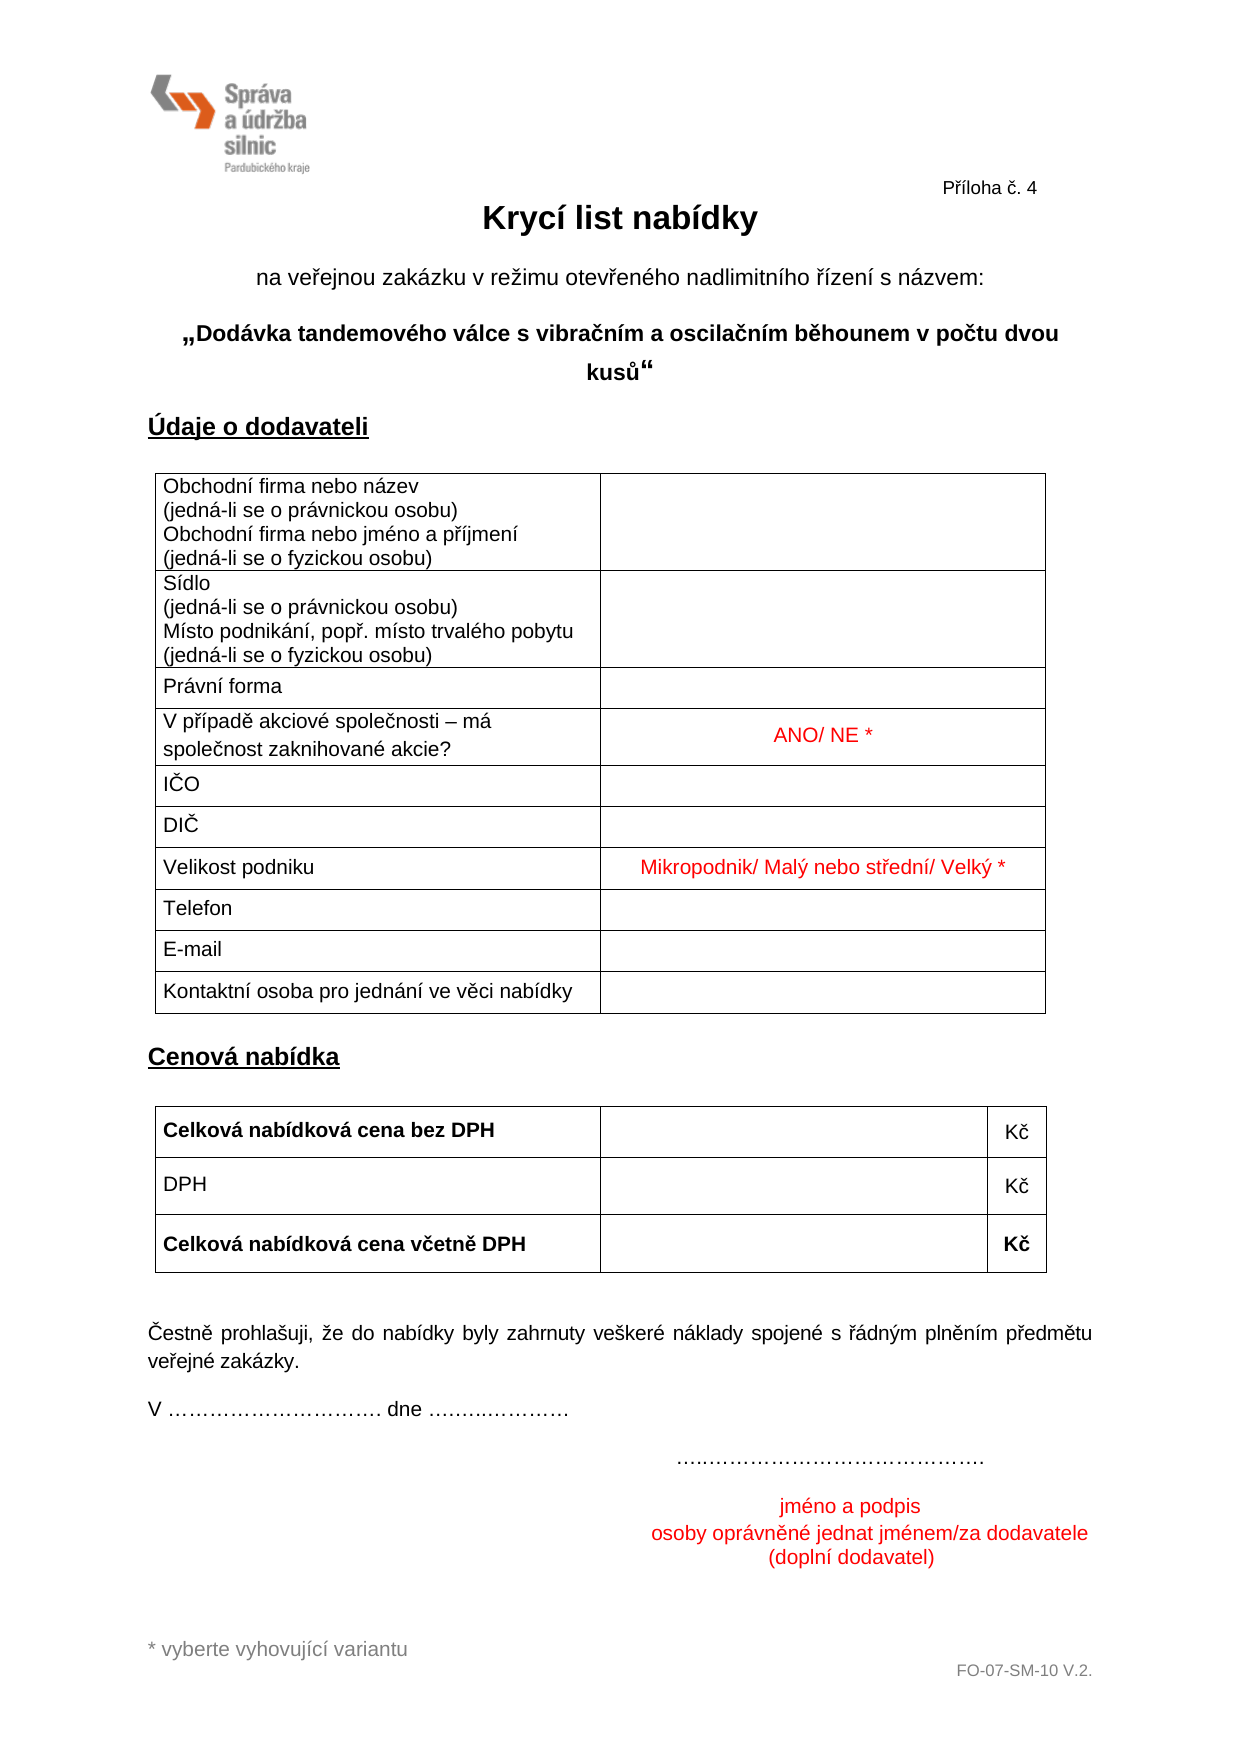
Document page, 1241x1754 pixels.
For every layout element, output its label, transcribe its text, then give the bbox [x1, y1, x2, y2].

table_cell [601, 1158, 987, 1214]
table_cell Velikost podniku [156, 848, 600, 888]
table_header Obchodní firma nebo název (jedná-li se o právnickou osobu) Obchodní firma nebo jméno a příjmení (jedná-li se o fyzickou osobu) [156, 474, 600, 570]
text Čestně prohlašuji, že do nabídky byly zahrnuty veškeré náklady spojené s řádným plněním předmětu veřejné zakázky. [148, 1321, 1092, 1372]
table_cell [601, 668, 1045, 708]
table_cell Kč [988, 1158, 1046, 1214]
text (doplní dodavatel) [590, 1545, 1092, 1569]
table_cell [601, 890, 1045, 930]
text jméno a podpis [590, 1493, 1092, 1517]
text V …………………………. dne ….…..………… [148, 1397, 1092, 1421]
table_cell E-mail [156, 931, 600, 971]
table_header [601, 474, 1045, 570]
table_cell Mikropodnik/ Malý nebo střední/ Velký * [601, 848, 1045, 888]
table_cell [601, 807, 1045, 847]
text osoby oprávněné jednat jménem/za dodavatele [148, 1521, 1092, 1545]
table_header Celková nabídková cena bez DPH [156, 1107, 600, 1157]
table_cell IČO [156, 766, 600, 806]
table_cell [601, 972, 1045, 1013]
picture [147, 73, 314, 177]
table_cell Telefon [156, 890, 600, 930]
text Krycí list nabídky [148, 198, 1092, 237]
table_cell V případě akciové společnosti – má společnost zaknihované akcie? [156, 709, 600, 764]
table_cell Sídlo (jedná-li se o právnickou osobu) Místo podnikání, popř. místo trvalého pobytu (jedná-li se o fyzickou osobu) [156, 571, 600, 667]
table_cell [601, 766, 1045, 806]
table_cell Kontaktní osoba pro jednání ve věci nabídky [156, 972, 600, 1013]
table_cell Kč [988, 1215, 1046, 1272]
table_cell Právní forma [156, 668, 600, 708]
table_cell DIČ [156, 807, 600, 847]
subtitle Údaje o dodavateli [148, 412, 1092, 441]
text …..…………………………………. [664, 1445, 1092, 1469]
table_cell DPH [156, 1158, 600, 1214]
table_header Kč [988, 1107, 1046, 1157]
table_cell ANO/ NE * [601, 709, 1045, 764]
subtitle Cenová nabídka [148, 1042, 1092, 1071]
table_cell [601, 931, 1045, 971]
table_header [601, 1107, 987, 1157]
text „Dodávka tandemového válce s vibračním a oscilačním běhounem v počtu dvou kusů“ [148, 314, 1092, 387]
table_cell Celková nabídková cena včetně DPH [156, 1215, 600, 1272]
text na veřejnou zakázku v režimu otevřeného nadlimitního řízení s názvem: [148, 263, 1092, 290]
table_cell [601, 571, 1045, 667]
table_cell [601, 1215, 987, 1272]
